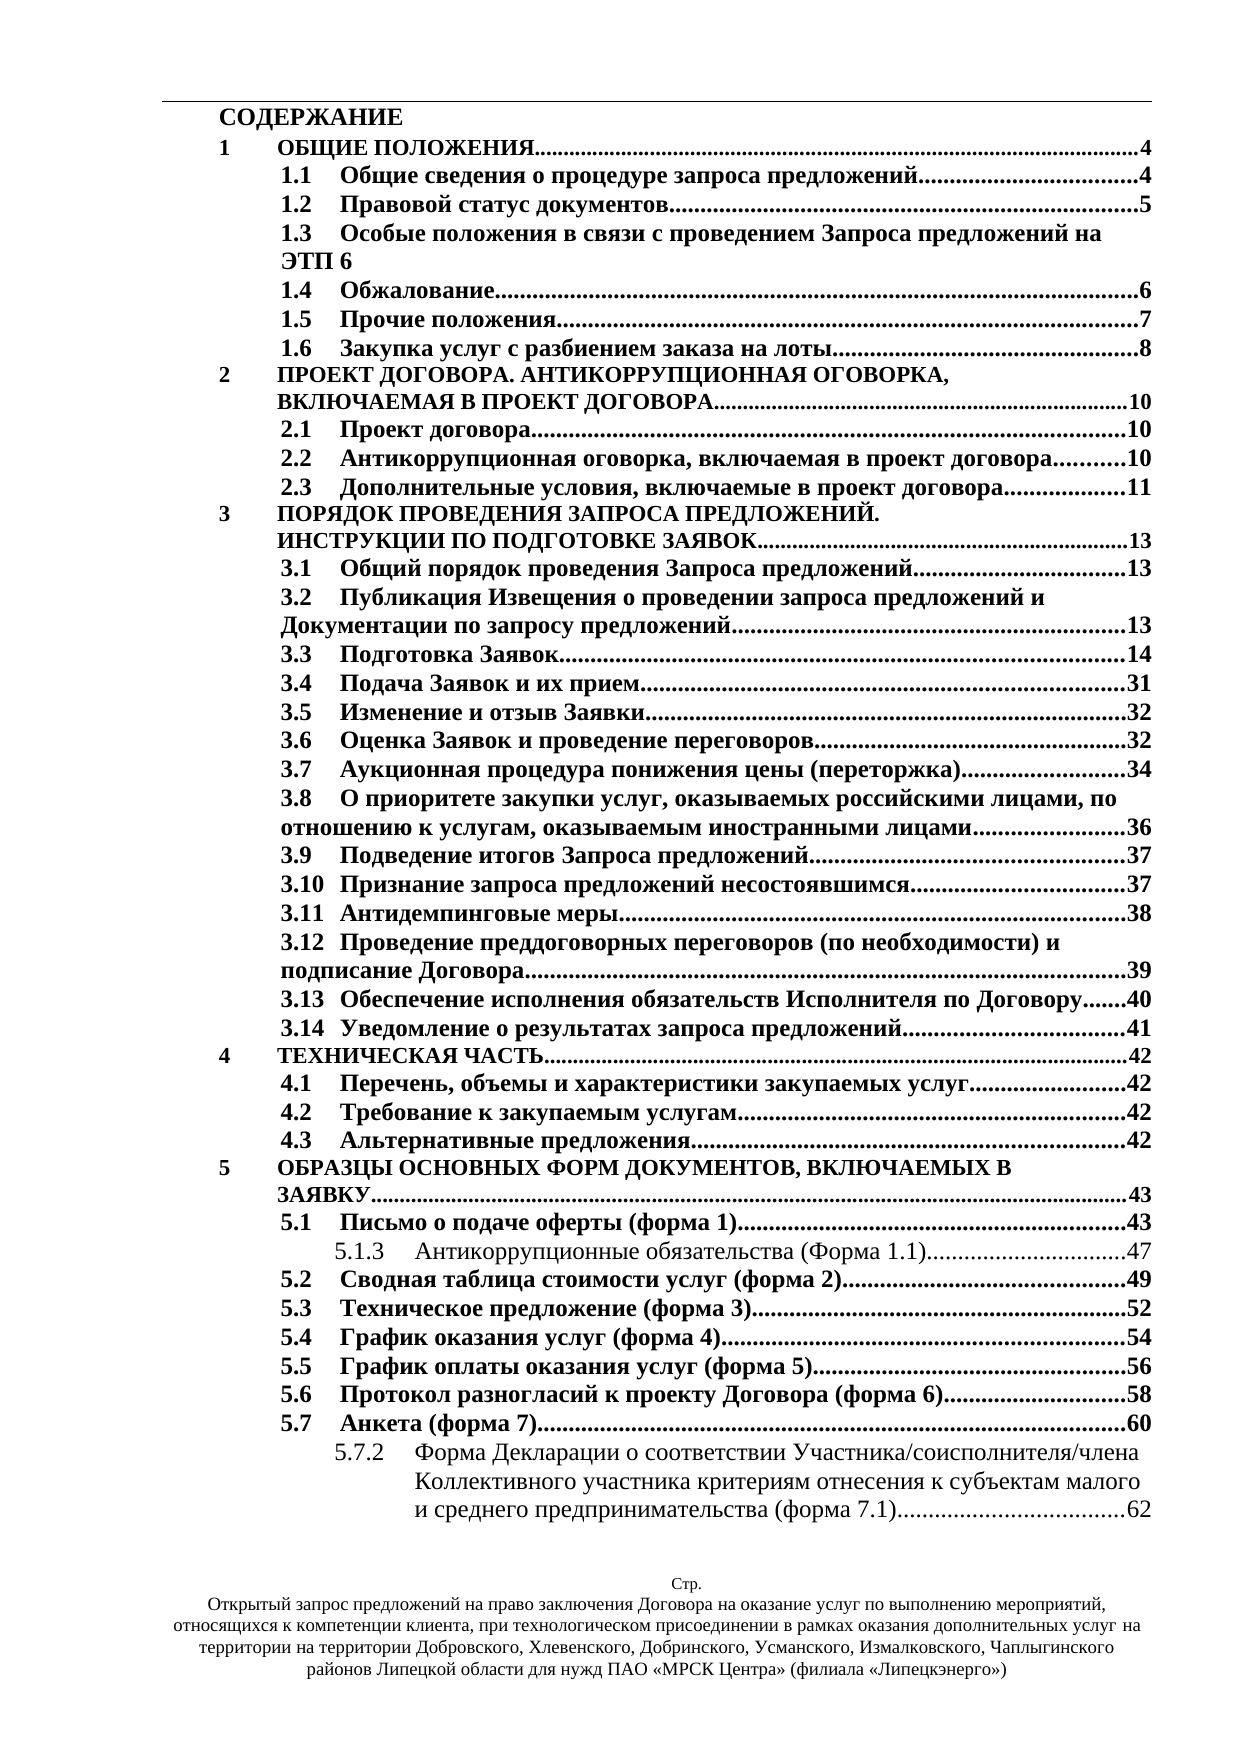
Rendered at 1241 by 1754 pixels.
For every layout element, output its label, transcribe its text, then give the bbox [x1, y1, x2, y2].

text 5.4 График оказания услуг (форма 4) 54 [280, 1322, 1133, 1351]
text 3.3 Подготовка Заявок 14 [280, 639, 1133, 668]
text 2.1 Проект договора 10 [280, 414, 1133, 443]
text 5.7.2 Форма Декларации о соответствии Участника/соисполнителя/члена Коллективного участника критериям отнесения к субъектам малого и среднего предпринимательства (форма 7.1) 62 [334, 1437, 1144, 1523]
text 3.8 О приоритете закупки услуг, оказываемых российскими лицами, по отношению к услугам, оказываемым иностранными лицами 36 [280, 783, 1133, 841]
text 3.12 Проведение преддоговорных переговоров (по необходимости) и подписание Договора 39 [280, 927, 1133, 984]
text 1.2 Правовой статус документов 5 [280, 189, 1133, 218]
text 5.1.3 Антикоррупционные обязательства (Форма 1.1). 47 [334, 1236, 1144, 1264]
text 5 Образцы основных форм документов, включаемых в Заявку 43 [218, 1154, 1033, 1207]
text 1.3 Особые положения в связи с проведением Запроса предложений на ЭТП 6 [280, 218, 1133, 275]
text 5.7 Анкета (форма 7) 60 [280, 1408, 1133, 1437]
text 4.2 Требование к закупаемым услугам 42 [280, 1097, 1133, 1126]
text 3.4 Подача Заявок и их прием 31 [280, 668, 1133, 697]
text 5.1 Письмо о подаче оферты (форма 1) 43 [280, 1207, 1133, 1236]
text 1 Общие положения 4 [218, 134, 1033, 160]
text 4.3 Альтернативные предложения 42 [280, 1126, 1133, 1154]
text 5.6 Протокол разногласий к проекту Договора (форма 6) 58 [280, 1379, 1133, 1408]
text 2 Проект Договора. Антикоррупционная оговорка, включаемая в проект договора 10 [218, 361, 1033, 414]
text 4 Техническая часть 42 [218, 1042, 1033, 1068]
text 3.2 Публикация Извещения о проведении запроса предложений и Документации по запросу предложений 13 [280, 582, 1133, 639]
text 5.2 Сводная таблица стоимости услуг (форма 2) 49 [280, 1264, 1133, 1293]
text 1.4 Обжалование 6 [280, 275, 1133, 304]
text 3 Порядок проведения Запроса предложений. Инструкции по подготовке Заявок 13 [218, 500, 1033, 553]
text 3.5 Изменение и отзыв Заявки 32 [280, 697, 1133, 726]
text 3.6 Оценка Заявок и проведение переговоров 32 [280, 726, 1133, 754]
text 3.10 Признание запроса предложений несостоявшимся 37 [280, 869, 1133, 898]
text 4.1 Перечень, объемы и характеристики закупаемых услуг 42 [280, 1068, 1133, 1097]
text 1.5 Прочие положения 7 [280, 304, 1133, 333]
text 3.1 Общий порядок проведения Запроса предложений 13 [280, 553, 1133, 582]
text 3.7 Аукционная процедура понижения цены (переторжка) 34 [280, 754, 1133, 783]
text 3.11 Антидемпинговые меры 38 [280, 898, 1133, 927]
text 1.1 Общие сведения о процедуре запроса предложений 4 [280, 160, 1133, 189]
text 1.6 Закупка услуг с разбиением заказа на лоты 8 [280, 333, 1133, 361]
text 3.9 Подведение итогов Запроса предложений 37 [280, 841, 1133, 869]
text 2.2 Антикоррупционная оговорка, включаемая в проект договора 10 [280, 443, 1133, 472]
text 5.3 Техническое предложение (форма 3) 52 [280, 1293, 1133, 1322]
text СОДЕРЖАНИЕ [218, 102, 938, 131]
text 3.14 Уведомление о результатах запроса предложений 41 [280, 1013, 1133, 1042]
text 3.13 Обеспечение исполнения обязательств Исполнителя по Договору 40 [280, 984, 1133, 1013]
text 2.3 Дополнительные условия, включаемые в проект договора 11 [280, 472, 1133, 500]
text 5.5 График оплаты оказания услуг (форма 5) 56 [280, 1351, 1133, 1379]
